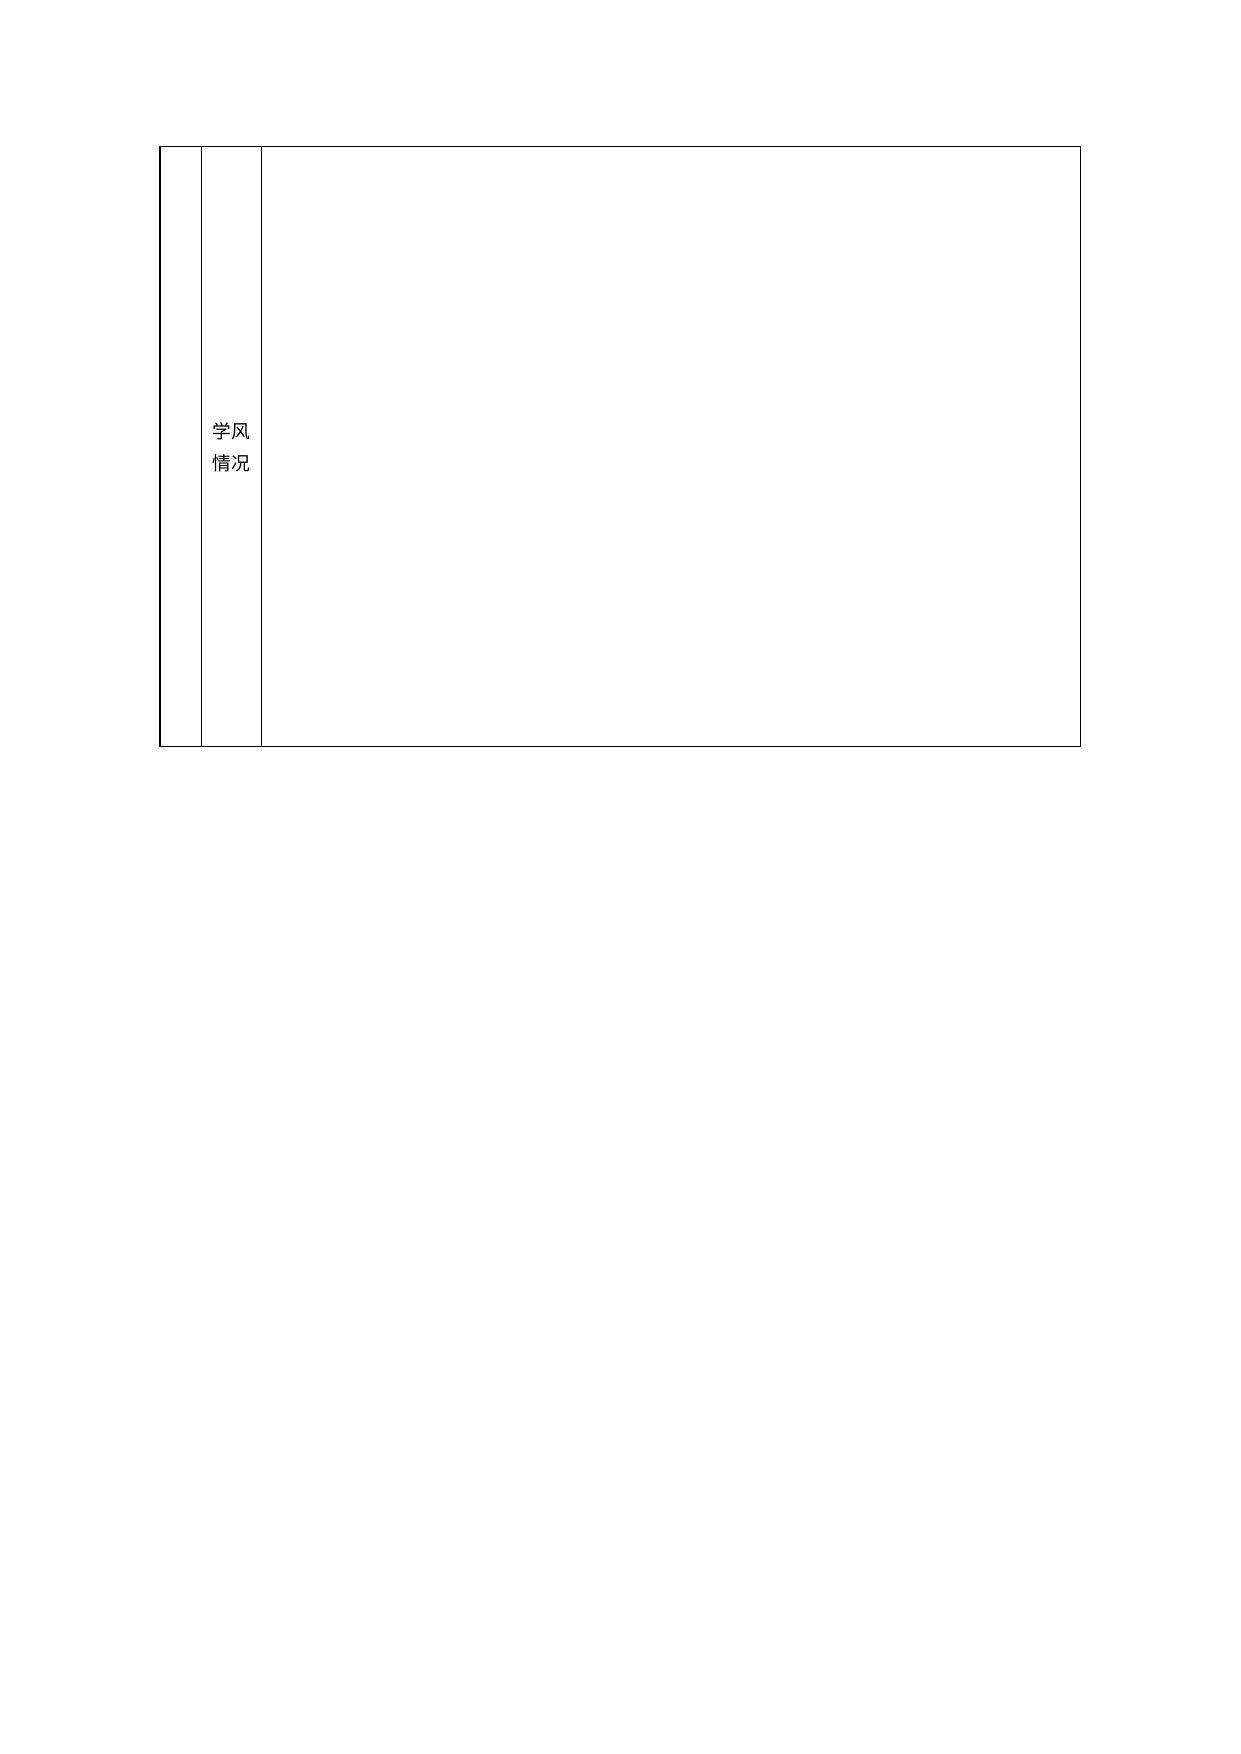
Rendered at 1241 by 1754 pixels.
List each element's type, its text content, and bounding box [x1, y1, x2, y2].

table_cell [262, 147, 1080, 746]
table_cell 教风学风情况 [202, 147, 261, 746]
table_cell 6 [161, 147, 201, 746]
